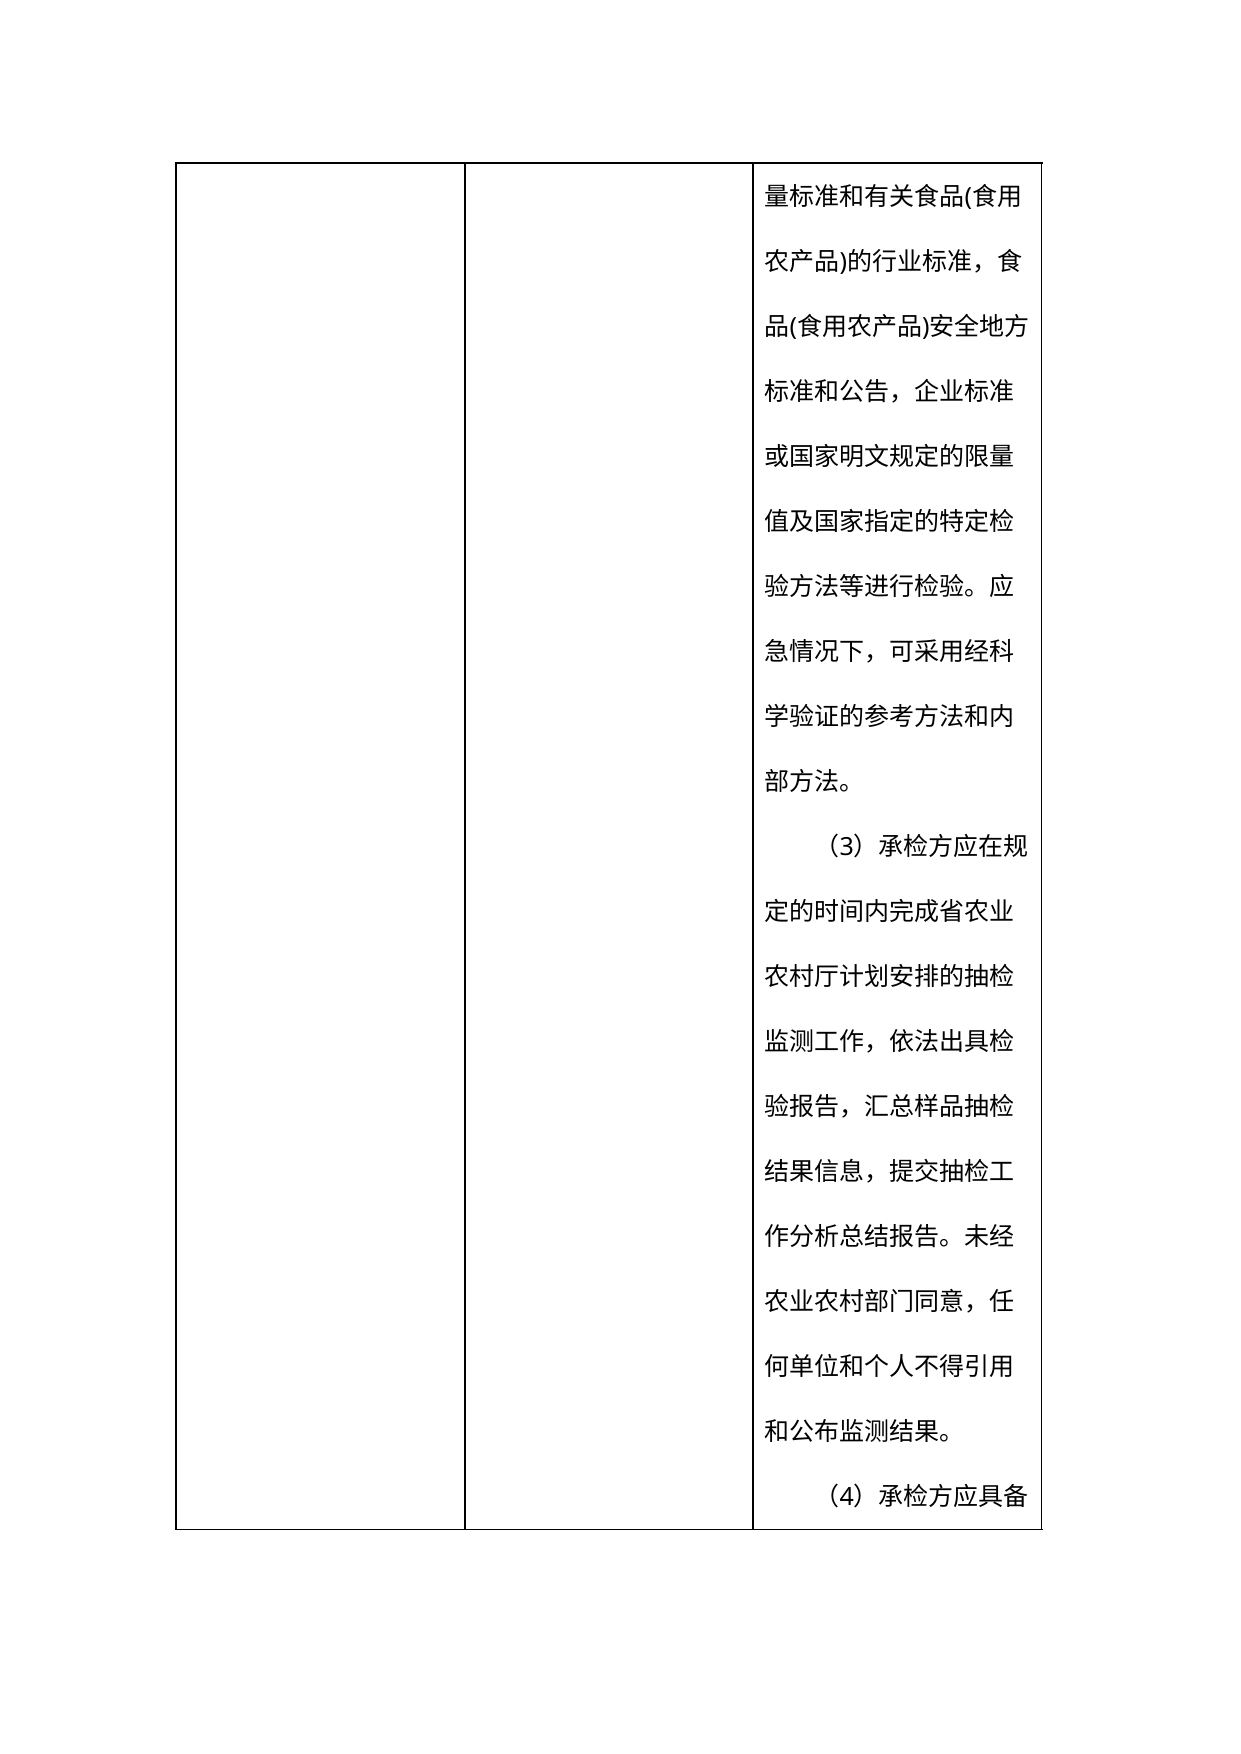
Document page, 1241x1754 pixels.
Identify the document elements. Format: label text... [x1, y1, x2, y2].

table_cell ★ [466, 164, 752, 1528]
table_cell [754, 164, 1041, 1528]
table_cell 1 [177, 164, 464, 1528]
